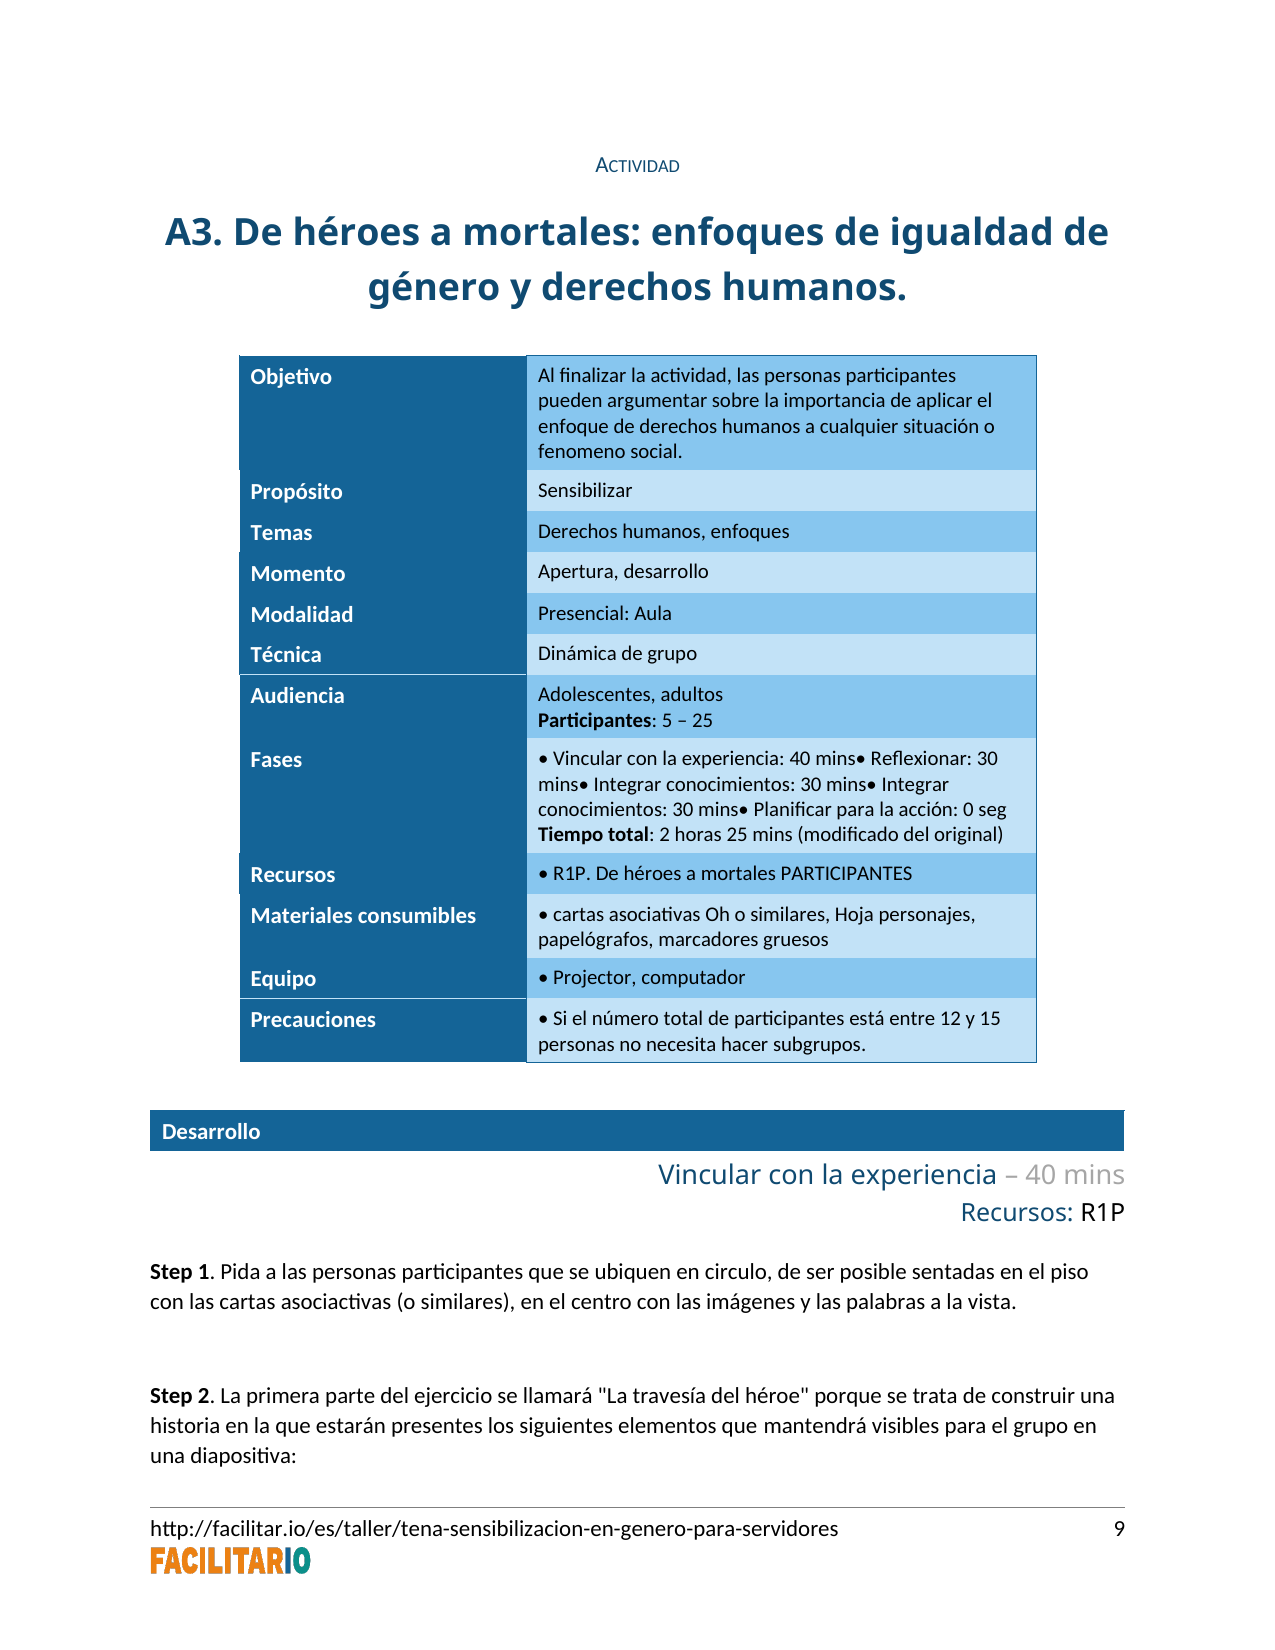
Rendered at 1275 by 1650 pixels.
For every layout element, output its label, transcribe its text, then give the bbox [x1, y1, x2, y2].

table_cell Presencial: Aula [527, 593, 1036, 634]
table_cell • R1P. De héroes a mortales PARTICIPANTES [527, 853, 1036, 894]
table_cell • Projector, computador [527, 958, 1036, 998]
picture [145, 1544, 315, 1576]
table_cell Apertura, desarrollo [527, 552, 1036, 593]
table_header Objetivo [240, 356, 526, 470]
text Recursos: R1P [150, 1195, 1125, 1229]
table_cell Derechos humanos, enfoques [527, 511, 1036, 552]
table_cell Propósito [240, 471, 526, 511]
table_cell Equipo [240, 959, 526, 998]
table_header Al finalizar la actividad, las personas participantes pueden argumentar sobre la importancia de aplicar el enfoque de derechos humanos a cualquier situación o fenomeno social. [527, 356, 1036, 470]
table_cell Técnica [240, 635, 526, 674]
table_cell Materiales consumibles [240, 895, 526, 958]
table_cell Momento [240, 553, 526, 593]
text Step 2. La primera parte del ejercicio se llamará "La travesía del héroe" porque se trata de construir una historia en la que estarán presentes los siguientes elementos que mantendrá visibles para el grupo en una diapositiva: [150, 1381, 1125, 1469]
table_cell Audiencia [240, 676, 526, 738]
text Actividad [150, 150, 1125, 178]
table_cell Modalidad [240, 594, 526, 634]
table_cell Adolescentes, adultos Participantes: 5 – 25 [527, 675, 1036, 738]
table_cell Dinámica de grupo [527, 634, 1036, 674]
table_header Desarrollo [151, 1111, 1124, 1151]
table_cell • Si el número total de participantes está entre 12 y 15 personas no necesita hacer subgrupos. [527, 999, 1036, 1062]
table_cell Fases [240, 739, 526, 853]
subtitle A3. De héroes a mortales: enfoques de igualdad de género y derechos humanos. [150, 205, 1125, 311]
table_cell • cartas asociativas Oh o similares, Hoja personajes, papelógrafos, marcadores gruesos [527, 894, 1036, 958]
table_cell Recursos [240, 854, 526, 894]
subtitle Vincular con la experiencia – 40 mins [150, 1155, 1125, 1192]
table_cell Temas [240, 512, 526, 552]
text Step 1. Pida a las personas participantes que se ubiquen en circulo, de ser posible sentadas en el piso con las cartas asociactivas (o similares), en el centro con las imágenes y las palabras a la vista. [150, 1257, 1125, 1315]
table_cell • Vincular con la experiencia: 40 mins Tiempo total: 2 horas 25 mins (modificado del original) [527, 738, 1036, 853]
table_cell Sensibilizar [527, 470, 1036, 511]
table_cell Precauciones [240, 1000, 526, 1062]
